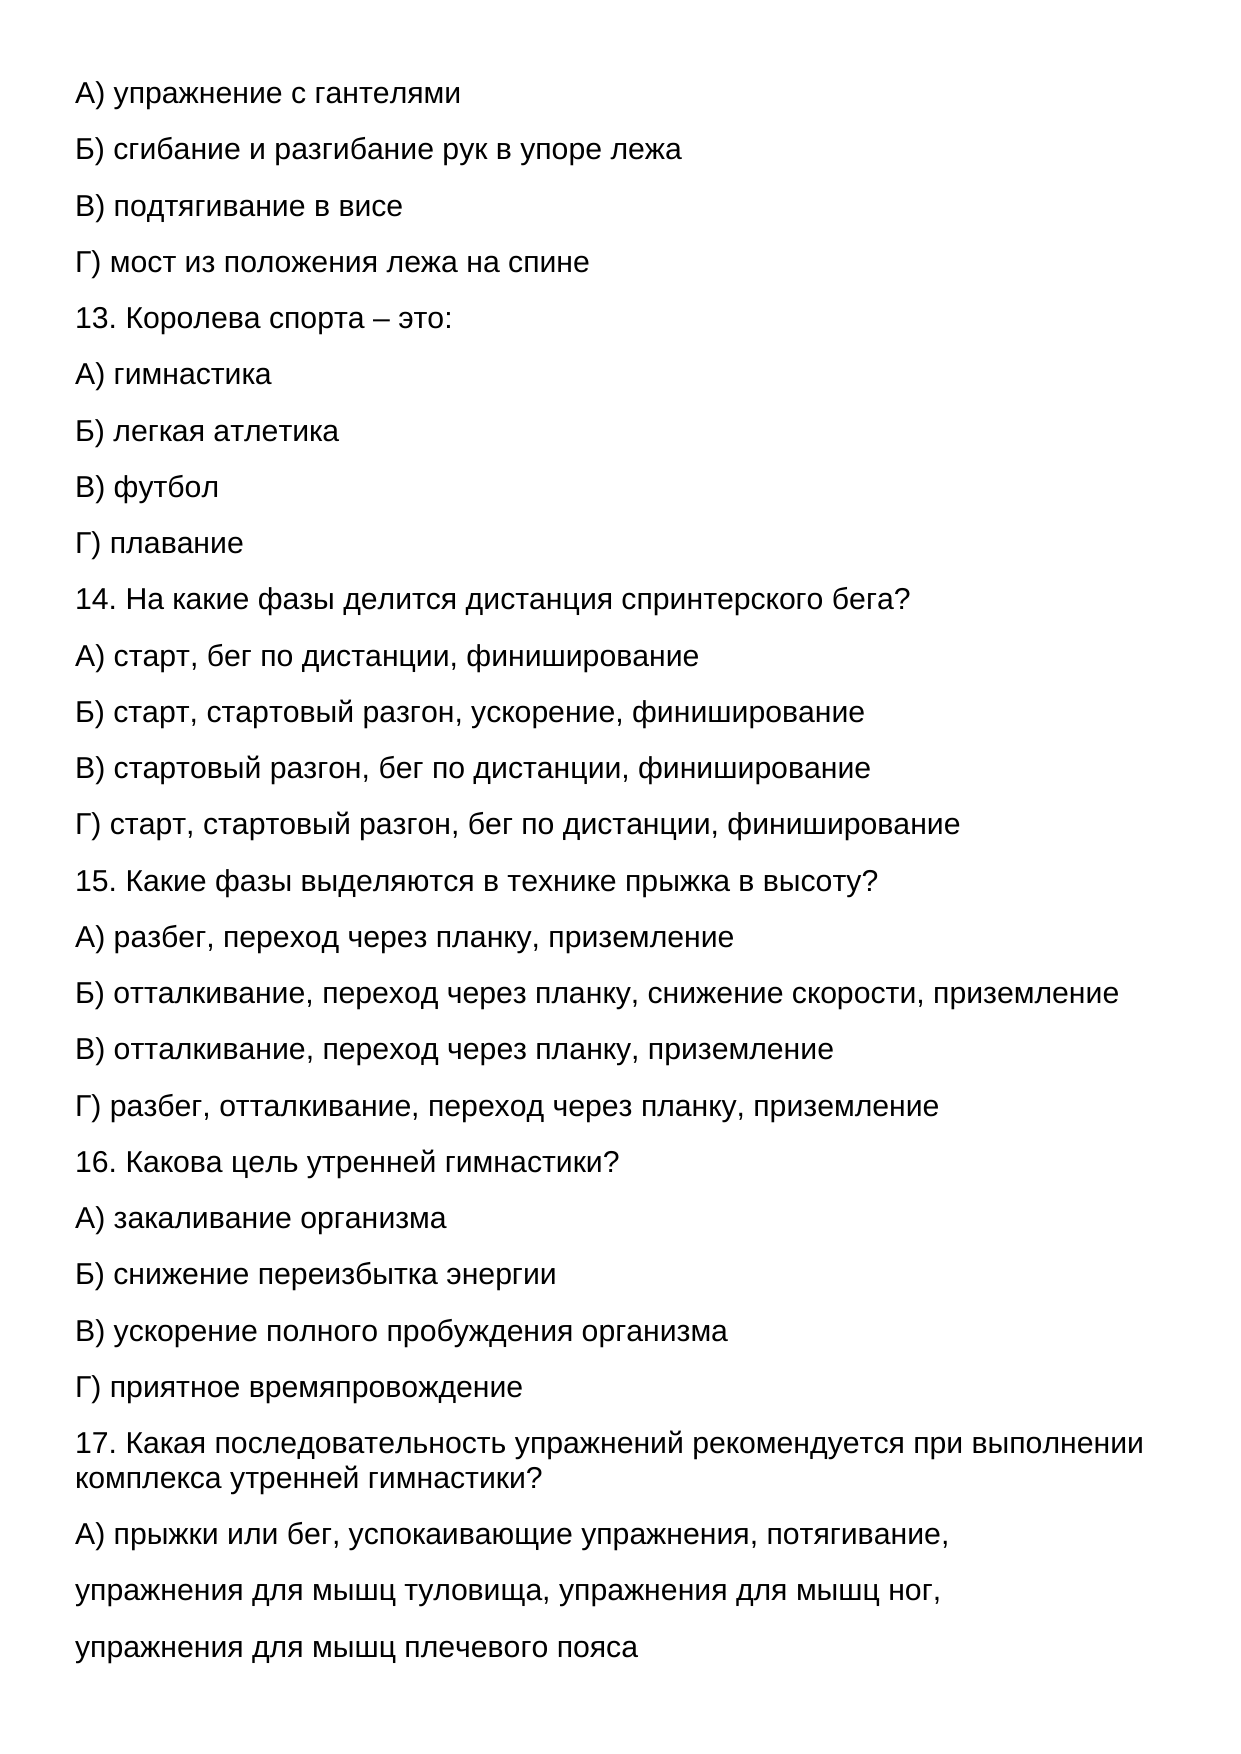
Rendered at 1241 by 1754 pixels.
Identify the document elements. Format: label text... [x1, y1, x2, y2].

text Г) приятное времяпровождение [75, 1369, 1165, 1403]
text Б) старт, стартовый разгон, ускорение, финиширование [75, 694, 1165, 728]
text Б) снижение переизбытка энергии [75, 1256, 1165, 1291]
text А) закаливание организма [75, 1200, 1165, 1235]
text Г) мост из положения лежа на спине [75, 244, 1165, 278]
text Г) разбег, отталкивание, переход через планку, приземление [75, 1087, 1165, 1122]
text 14. На какие фазы делится дистанция спринтерского бега? [75, 581, 1165, 616]
text В) подтягивание в висе [75, 187, 1165, 222]
text Г) старт, стартовый разгон, бег по дистанции, финиширование [75, 806, 1165, 841]
text Б) отталкивание, переход через планку, снижение скорости, приземление [75, 975, 1165, 1010]
text В) футбол [75, 469, 1165, 503]
text А) прыжки или бег, успокаивающие упражнения, потягивание, [75, 1516, 1165, 1551]
text 13. Королева спорта – это: [75, 300, 1165, 335]
text А) упражнение с гантелями [75, 75, 1165, 110]
text упражнения для мышц плечевого пояса [75, 1628, 1165, 1663]
text 16. Какова цель утренней гимнастики? [75, 1144, 1165, 1178]
text В) стартовый разгон, бег по дистанции, финиширование [75, 750, 1165, 785]
text 17. Какая последовательность упражнений рекомендуется при выполнении комплекса утренней гимнастики? [75, 1425, 1165, 1494]
text Б) сгибание и разгибание рук в упоре лежа [75, 131, 1165, 166]
text А) разбег, переход через планку, приземление [75, 919, 1165, 953]
text Г) плавание [75, 525, 1165, 560]
text А) гимнастика [75, 356, 1165, 391]
text упражнения для мышц туловища, упражнения для мышц ног, [75, 1572, 1165, 1607]
text В) отталкивание, переход через планку, приземление [75, 1031, 1165, 1066]
text 15. Какие фазы выделяются в технике прыжка в высоту? [75, 862, 1165, 897]
text В) ускорение полного пробуждения организма [75, 1312, 1165, 1347]
text Б) легкая атлетика [75, 412, 1165, 447]
text А) старт, бег по дистанции, финиширование [75, 637, 1165, 672]
